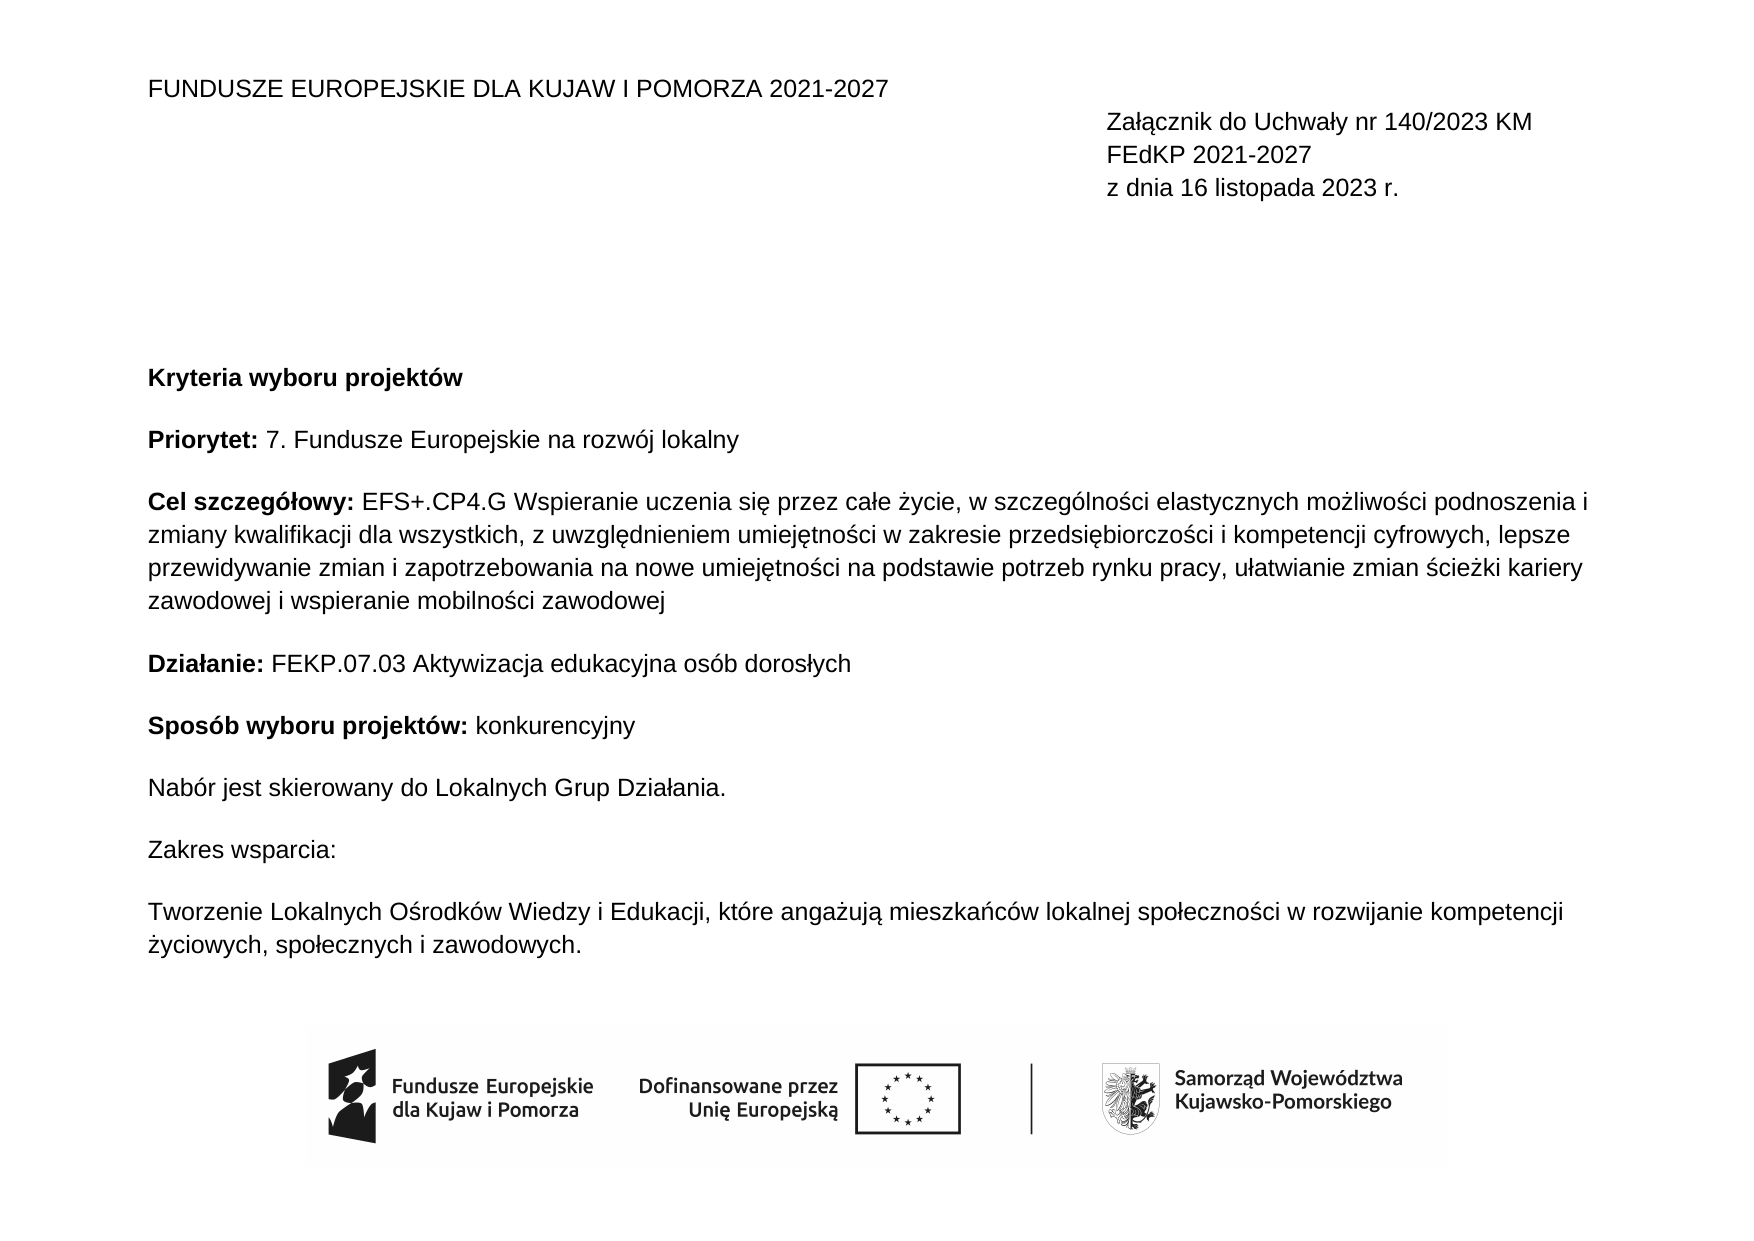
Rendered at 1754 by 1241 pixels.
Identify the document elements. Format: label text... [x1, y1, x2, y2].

text Zakres wsparcia: [148, 835, 1606, 864]
text Nabór jest skierowany do Lokalnych Grup Działania. [148, 773, 1606, 802]
text Cel szczegółowy: EFS+.CP4.G Wspieranie uczenia się przez całe życie, w szczególności elastycznych możliwości podnoszenia i zmiany kwalifikacji dla wszystkich, z uwzględnieniem umiejętności w zakresie przedsiębiorczości i kompetencji cyfrowych, lepsze przewidywanie zmian i zapotrzebowania na nowe umiejętności na podstawie potrzeb rynku pracy, ułatwianie zmian ścieżki kariery zawodowej i wspieranie mobilności zawodowej [148, 487, 1606, 615]
text Tworzenie Lokalnych Ośrodków Wiedzy i Edukacji, które angażują mieszkańców lokalnej społeczności w rozwijanie kompetencji życiowych, społecznych i zawodowych. [148, 897, 1606, 959]
text Działanie: FEKP.07.03 Aktywizacja edukacyjna osób dorosłych [148, 648, 1606, 677]
text Priorytet: 7. Fundusze Europejskie na rozwój lokalny [148, 425, 1606, 454]
picture [306, 1025, 1449, 1167]
text Sposób wyboru projektów: konkurencyjny [148, 711, 1606, 739]
text Kryteria wyboru projektów [148, 363, 1606, 392]
